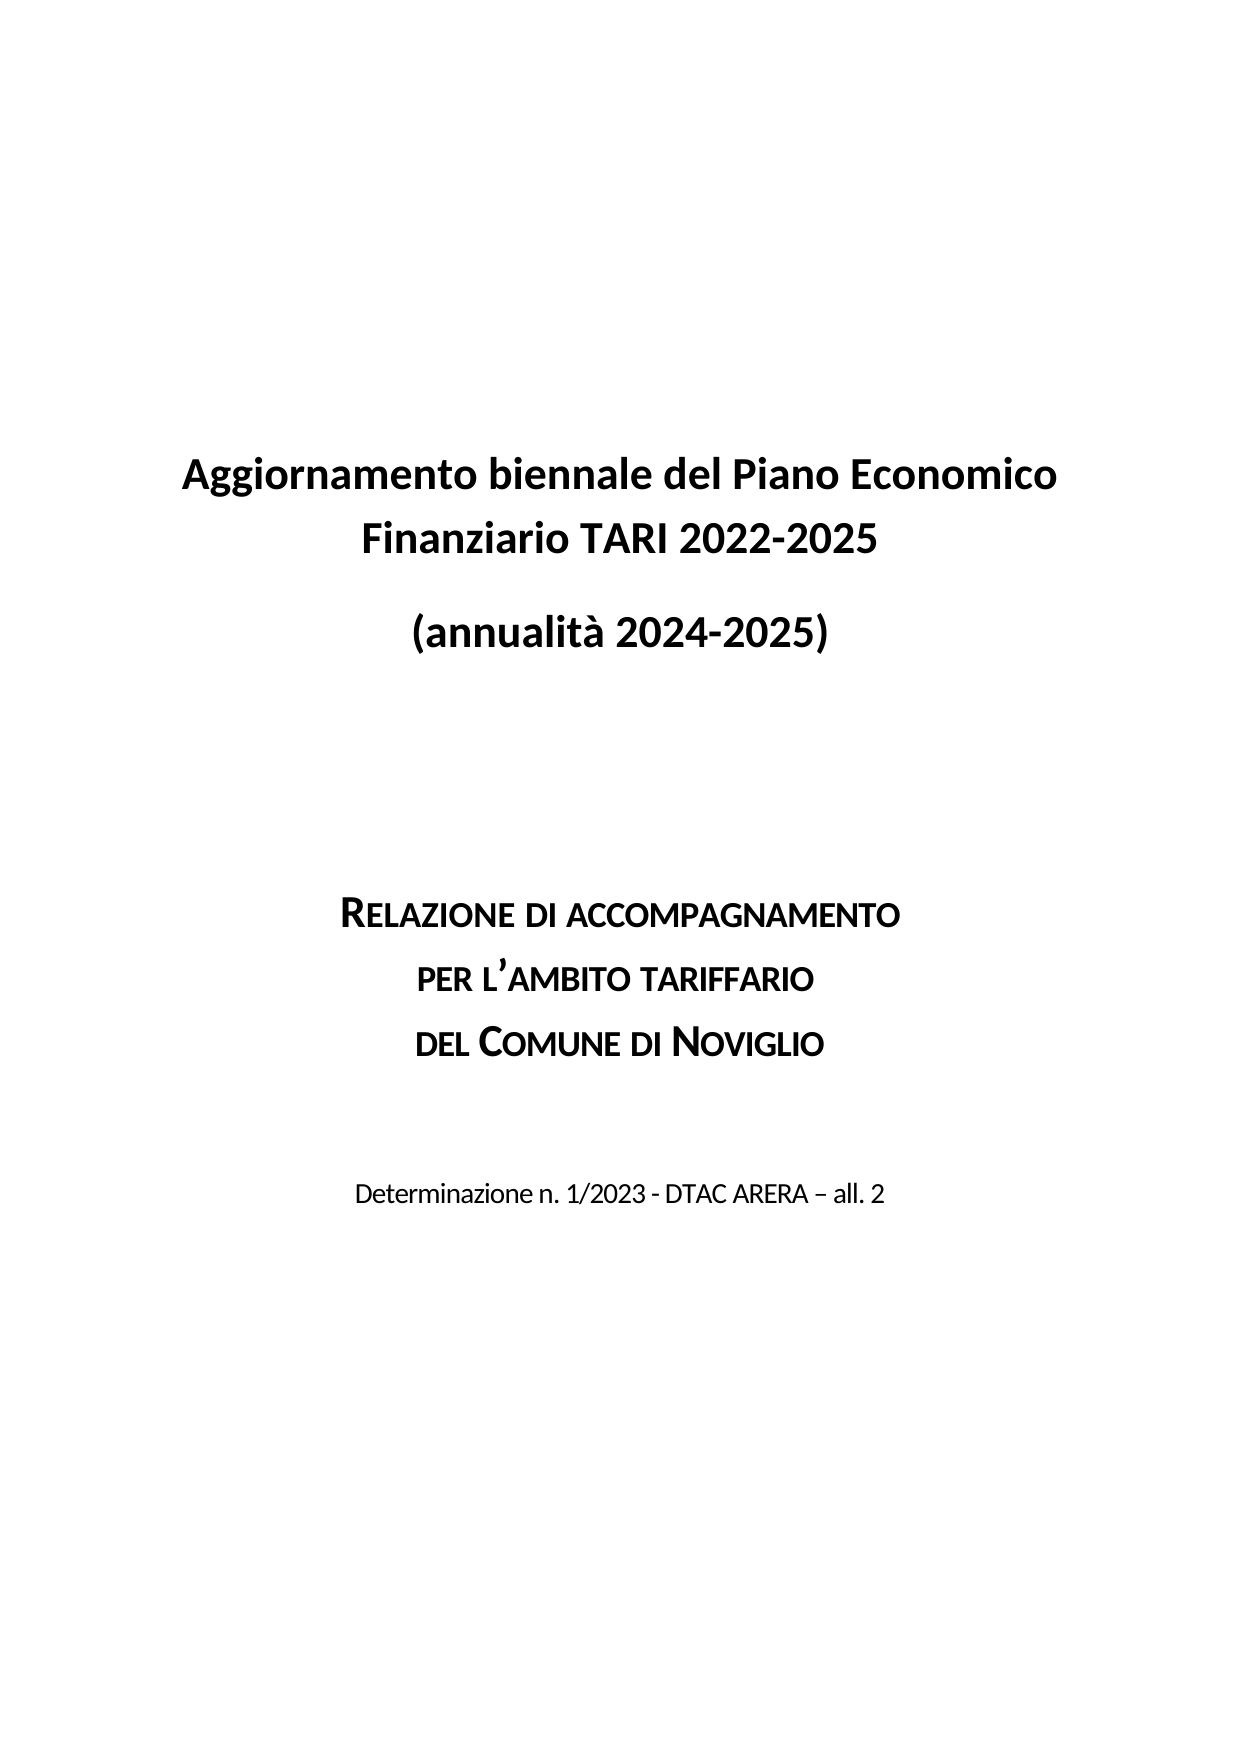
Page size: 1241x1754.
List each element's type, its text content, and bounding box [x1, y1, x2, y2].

text Relazione di accompagnamento per l’ambito tariffario del Comune di Noviglio [106, 883, 1134, 1067]
text (annualità 2024-2025) [106, 603, 1134, 658]
text Aggiornamento biennale del Piano Economico Finanziario TARI 2022-2025 [106, 445, 1134, 565]
text Determinazione n. 1/2023 - DTAC ARERA – all. 2 [106, 1175, 1134, 1211]
